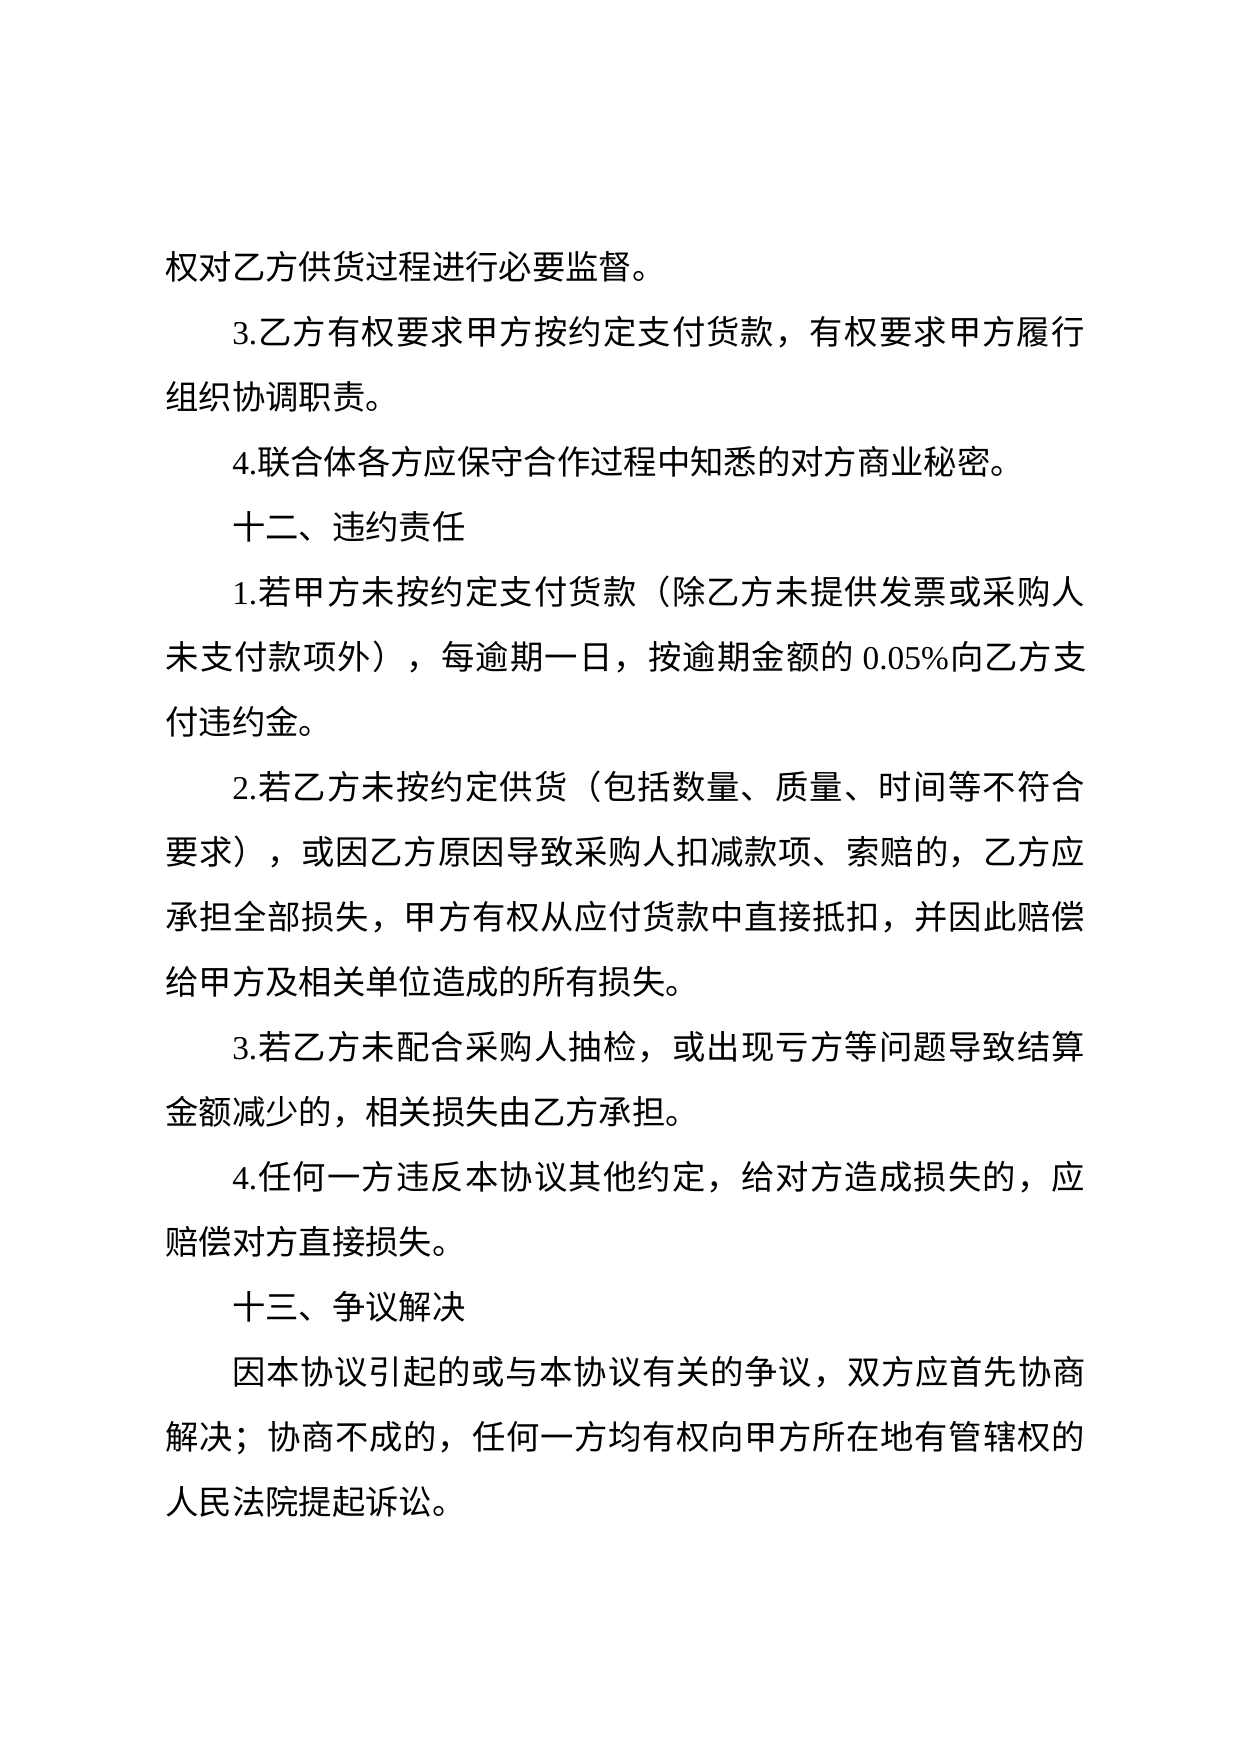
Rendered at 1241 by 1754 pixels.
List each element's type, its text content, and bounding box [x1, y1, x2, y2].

text 4.任何一方违反本协议其他约定，给对方造成损失的，应赔偿对方直接损失。 [165, 1143, 1087, 1273]
text 3.乙方有权要求甲方按约定支付货款，有权要求甲方履行组织协调职责。 [165, 298, 1087, 428]
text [165, 233, 1087, 298]
text 1.若甲方未按约定支付货款（除乙方未提供发票或采购人未支付款项外），每逾期一日，按逾期金额的0.05%向乙方支付违约金。 [165, 558, 1087, 753]
text 十三、争议解决 [165, 1273, 1087, 1338]
text 4.联合体各方应保守合作过程中知悉的对方商业秘密。 [165, 428, 1087, 493]
text 2.若乙方未按约定供货（包括数量、质量、时间等不符合要求），或因乙方原因导致采购人扣减款项、索赔的，乙方应承担全部损失，甲方有权从应付货款中直接抵扣，并因此赔偿给甲方及相关单位造成的所有损失。 [165, 753, 1087, 1013]
text 十二、违约责任 [165, 493, 1087, 558]
text 3.若乙方未配合采购人抽检，或出现亏方等问题导致结算金额减少的，相关损失由乙方承担。 [165, 1013, 1087, 1143]
text 因本协议引起的或与本协议有关的争议，双方应首先协商解决；协商不成的，任何一方均有权向甲方所在地有管辖权的人民法院提起诉讼。 [165, 1338, 1087, 1533]
